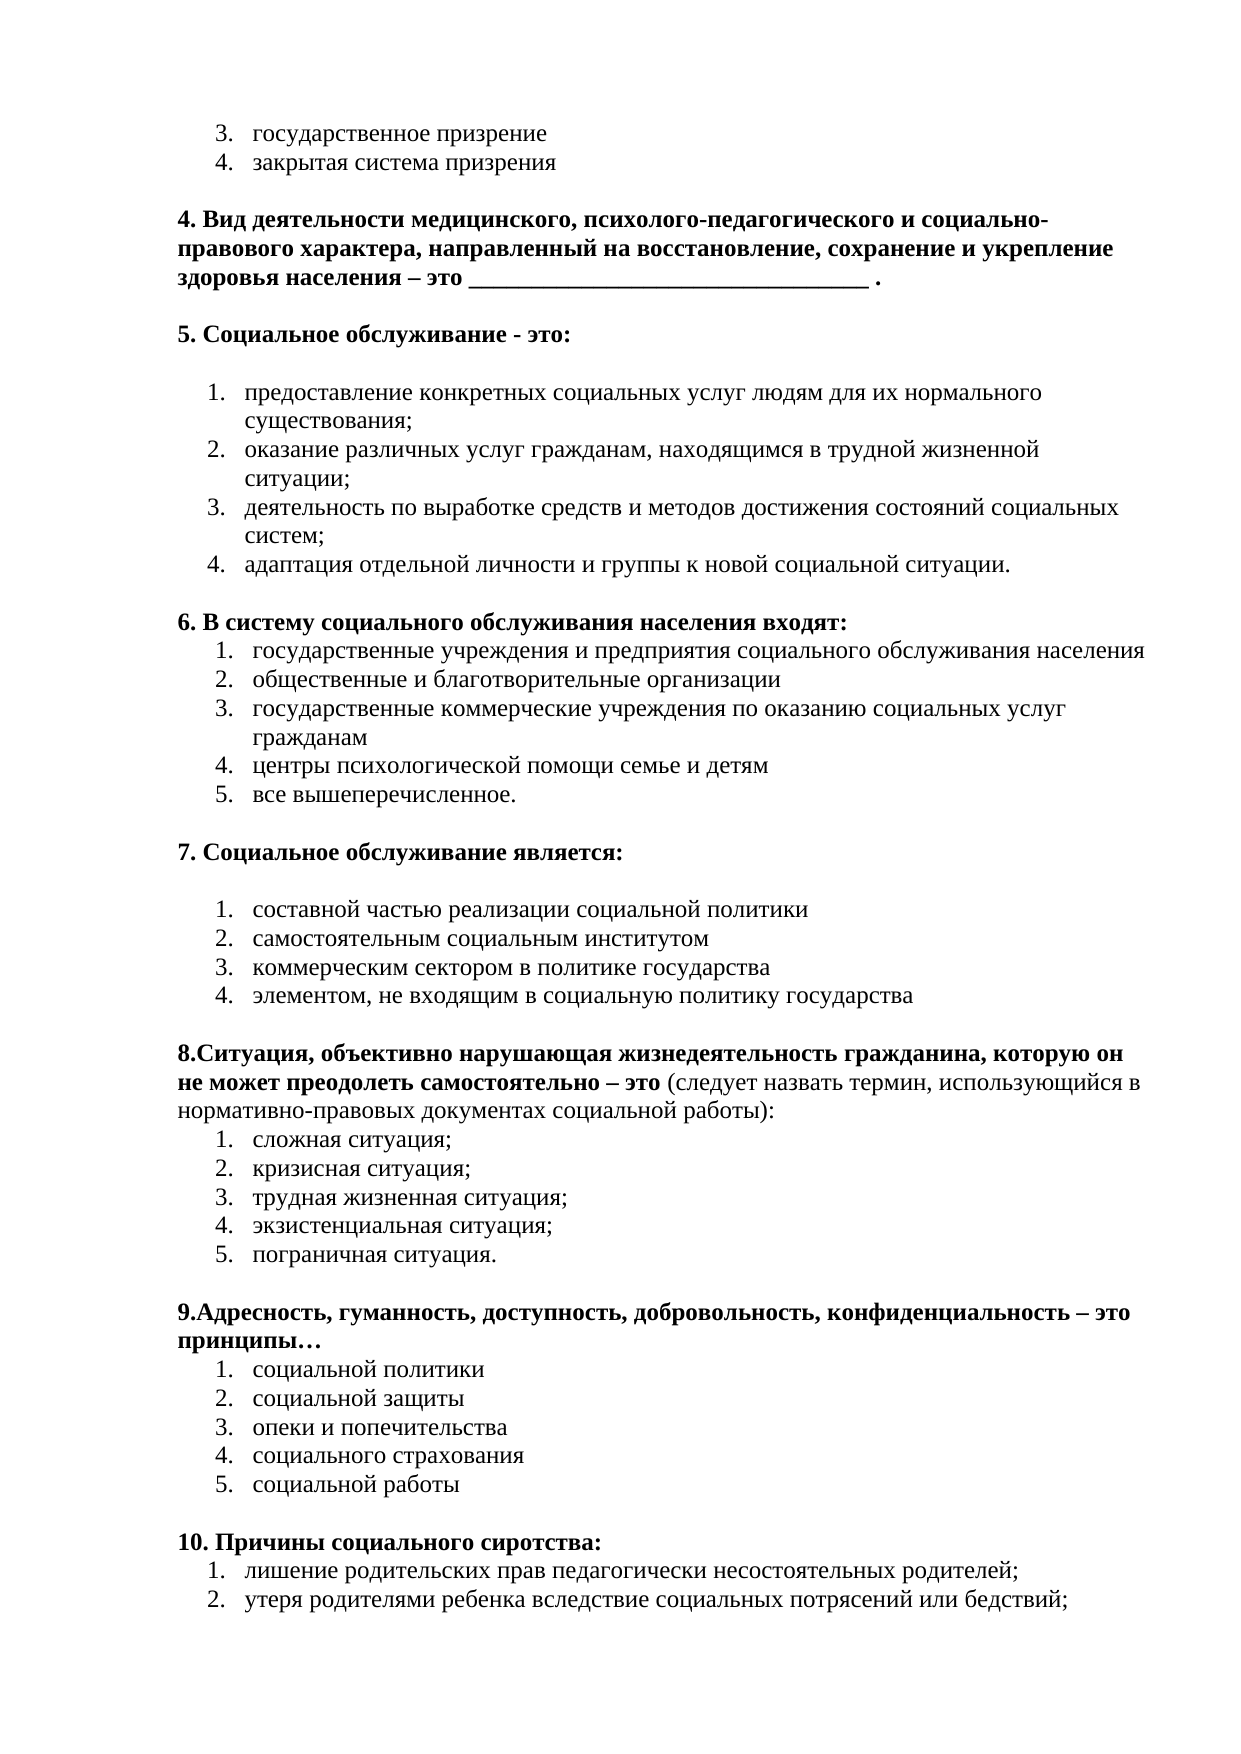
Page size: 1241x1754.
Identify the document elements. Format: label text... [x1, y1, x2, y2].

text 7. Социальное обслуживание является: [177, 837, 1152, 866]
list составной частью реализации социальной политики [215, 894, 1152, 923]
list лишение родительских прав педагогически несостоятельных родителей; [207, 1556, 1152, 1584]
list закрытая система призрения [215, 147, 1152, 176]
text 5. Социальное обслуживание - это: [177, 319, 1152, 348]
list государственные учреждения и предприятия социального обслуживания населения [215, 636, 1152, 664]
list пограничная ситуация. [215, 1239, 1152, 1268]
list государственное призрение [215, 118, 1152, 147]
list оказание различных услуг гражданам, находящимся в трудной жизненной ситуации; [207, 434, 1152, 492]
list адаптация отдельной личности и группы к новой социальной ситуации. [207, 549, 1152, 578]
text 8.Ситуация, объективно нарушающая жизнедеятельность гражданина, которую он не может преодолеть самостоятельно – это (следует назвать термин, использующийся в нормативно-правовых документах социальной работы): [177, 1038, 1152, 1124]
text 6. В систему социального обслуживания населения входят: [177, 607, 1152, 636]
list общественные и благотворительные организации [215, 664, 1152, 693]
list деятельность по выработке средств и методов достижения состояний социальных систем; [207, 492, 1152, 549]
list кризисная ситуация; [215, 1153, 1152, 1182]
list коммерческим сектором в политике государства [215, 952, 1152, 981]
list трудная жизненная ситуация; [215, 1182, 1152, 1211]
text 10. Причины социального сиротства: [177, 1527, 1152, 1556]
text 4. Вид деятельности медицинского, психолого-педагогического и социально-правового характера, направленный на восстановление, сохранение и укрепление здоровья населения – это ________________________________ . [177, 204, 1152, 291]
list опеки и попечительства [215, 1412, 1152, 1441]
list государственные коммерческие учреждения по оказанию социальных услуг гражданам [215, 693, 1152, 751]
list элементом, не входящим в социальную политику государства [215, 981, 1152, 1009]
list самостоятельным социальным институтом [215, 923, 1152, 952]
list утеря родителями ребенка вследствие социальных потрясений или бедствий; [207, 1584, 1152, 1613]
list социальной работы [215, 1469, 1152, 1498]
list социального страхования [215, 1441, 1152, 1469]
list экзистенциальная ситуация; [215, 1211, 1152, 1239]
list предоставление конкретных социальных услуг людям для их нормального существования; [207, 377, 1152, 434]
list сложная ситуация; [215, 1124, 1152, 1153]
list социальной защиты [215, 1383, 1152, 1412]
list все вышеперечисленное. [215, 779, 1152, 808]
list социальной политики [215, 1354, 1152, 1383]
text 9.Адресность, гуманность, доступность, добровольность, конфиденциальность – это принципы… [177, 1297, 1152, 1354]
list центры психологической помощи семье и детям [215, 751, 1152, 779]
